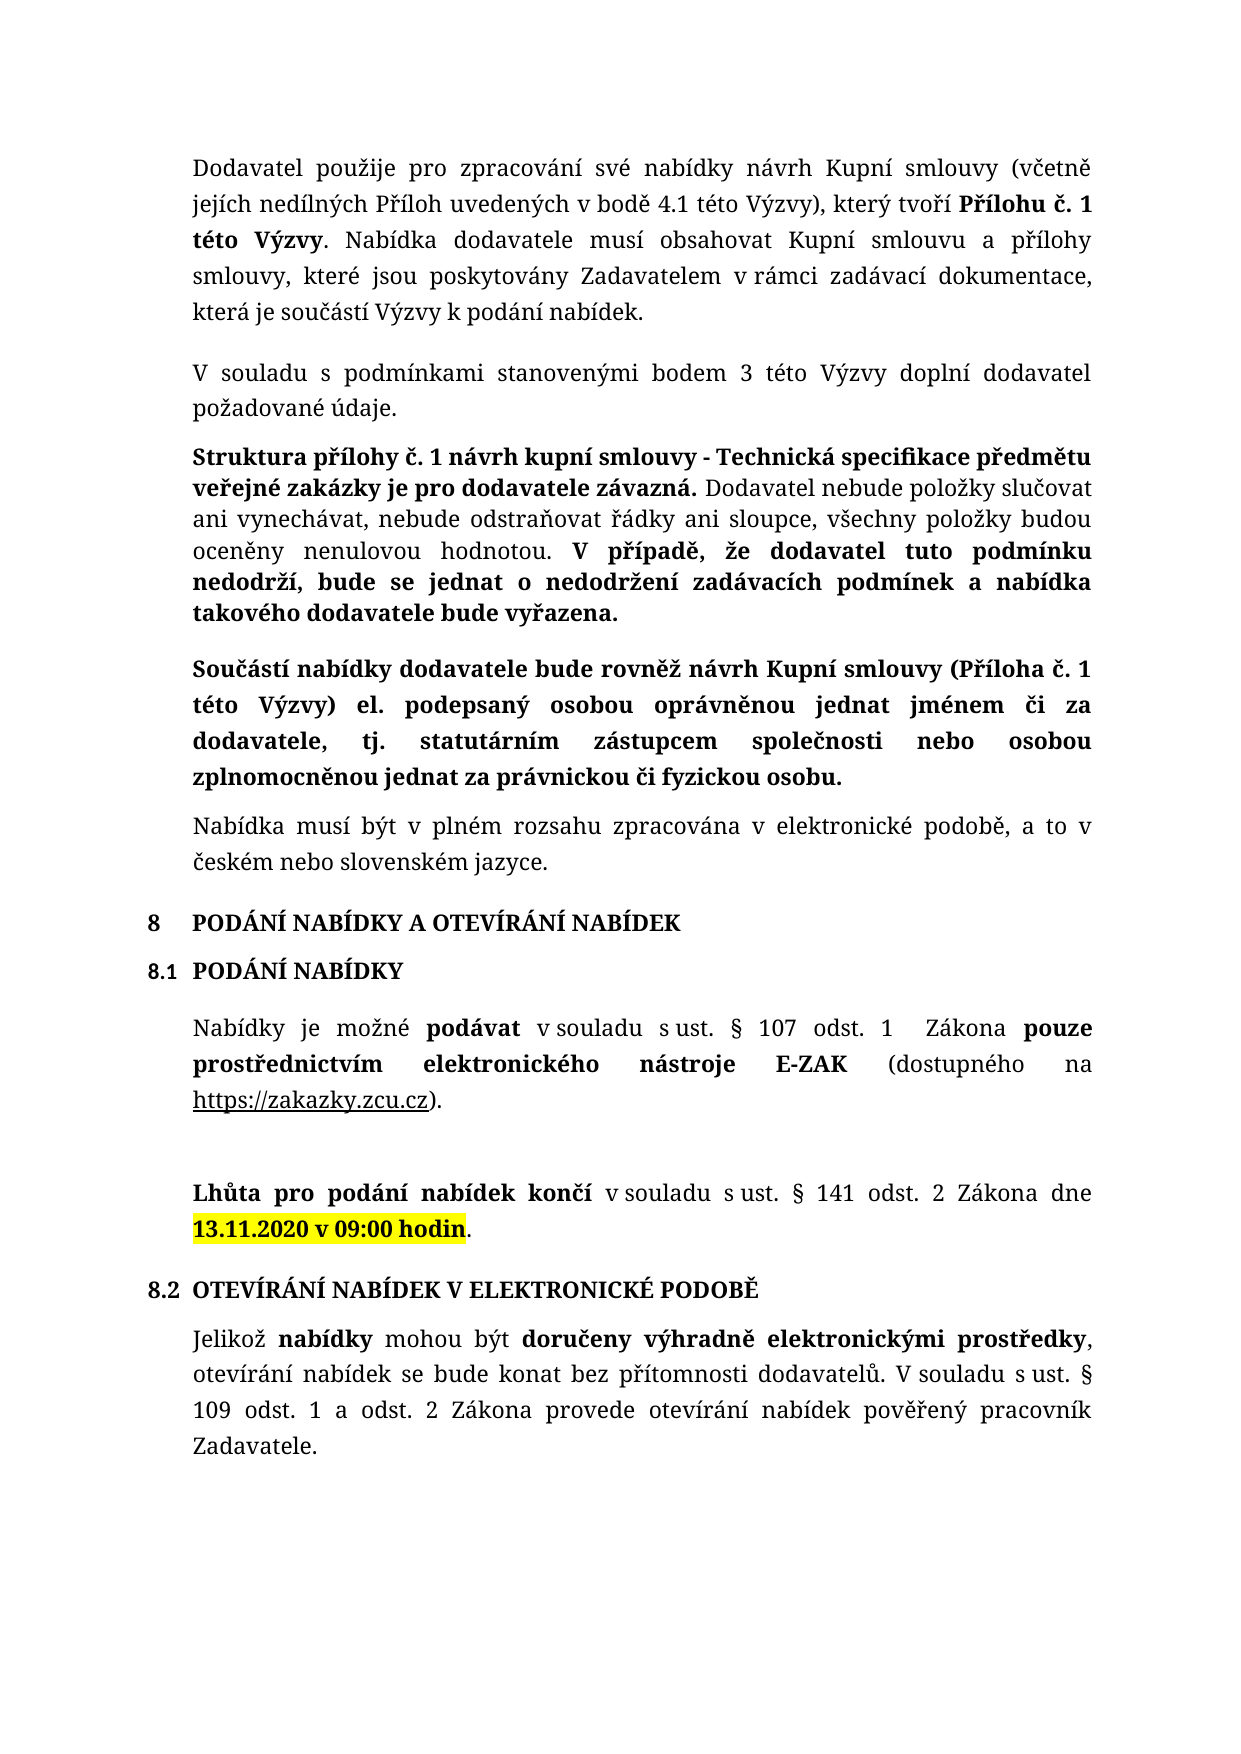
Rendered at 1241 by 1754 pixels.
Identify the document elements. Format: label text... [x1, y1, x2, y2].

text Nabídka musí být v plném rozsahu zpracována v elektronické podobě, a to v českém nebo slovenském jazyce. [193, 809, 1093, 877]
text Jelikož nabídky mohou být doručeny výhradně elektronickými prostředky, otevírání nabídek se bude konat bez přítomnosti dodavatelů. V souladu s ust. § 109 odst. 1 a odst. 2 Zákona provede otevírání nabídek pověřený pracovník Zadavatele. [193, 1322, 1093, 1462]
text 8.1 PODÁNÍ NABÍDKY [148, 955, 1093, 986]
subtitle 8 PODÁNÍ NABÍDKY A OTEVÍRÁNÍ NABÍDEK [147, 906, 1093, 938]
text Nabídky je možné podávat v souladu s ust. § 107 odst. 1 Zákona pouze prostřednictvím elektronického nástroje E-ZAK (dostupného na https://zakazky.zcu.cz). [193, 1012, 1093, 1115]
text Dodavatel použije pro zpracování své nabídky návrh Kupní smlouvy (včetně jejích nedílných Příloh uvedených v bodě 4.1 této Výzvy), který tvoří Přílohu č. 1 této Výzvy. Nabídka dodavatele musí obsahovat Kupní smlouvu a přílohy smlouvy, které jsou poskytovány Zadavatelem v rámci zadávací dokumentace, která je součástí Výzvy k podání nabídek. [192, 152, 1093, 327]
text Struktura přílohy č. 1 návrh kupní smlouvy - Technická specifikace předmětu veřejné zakázky je pro dodavatele závazná. Dodavatel nebude položky slučovat ani vynechávat, nebude odstraňovat řádky ani sloupce, všechny položky budou oceněny nenulovou hodnotou. V případě, že dodavatel tuto podmínku nedodrží, bude se jednat o nedodržení zadávacích podmínek a nabídka takového dodavatele bude vyřazena. [192, 441, 1093, 628]
subtitle 8.2 OTEVÍRÁNÍ NABÍDEK V ELEKTRONICKÉ PODOBĚ [148, 1274, 1093, 1305]
text Součástí nabídky dodavatele bude rovněž návrh Kupní smlouvy (Příloha č. 1 této Výzvy) el. podepsaný osobou oprávněnou jednat jménem či za dodavatele, tj. statutárním zástupcem společnosti nebo osobou zplnomocněnou jednat za právnickou či fyzickou osobu. [192, 653, 1093, 792]
text V souladu s podmínkami stanovenými bodem 3 této Výzvy doplní dodavatel požadované údaje. [192, 356, 1093, 424]
text Lhůta pro podání nabídek končí v souladu s ust. § 141 odst. 2 Zákona dne 13.11.2020 v 09:00 hodin. [193, 1177, 1093, 1244]
